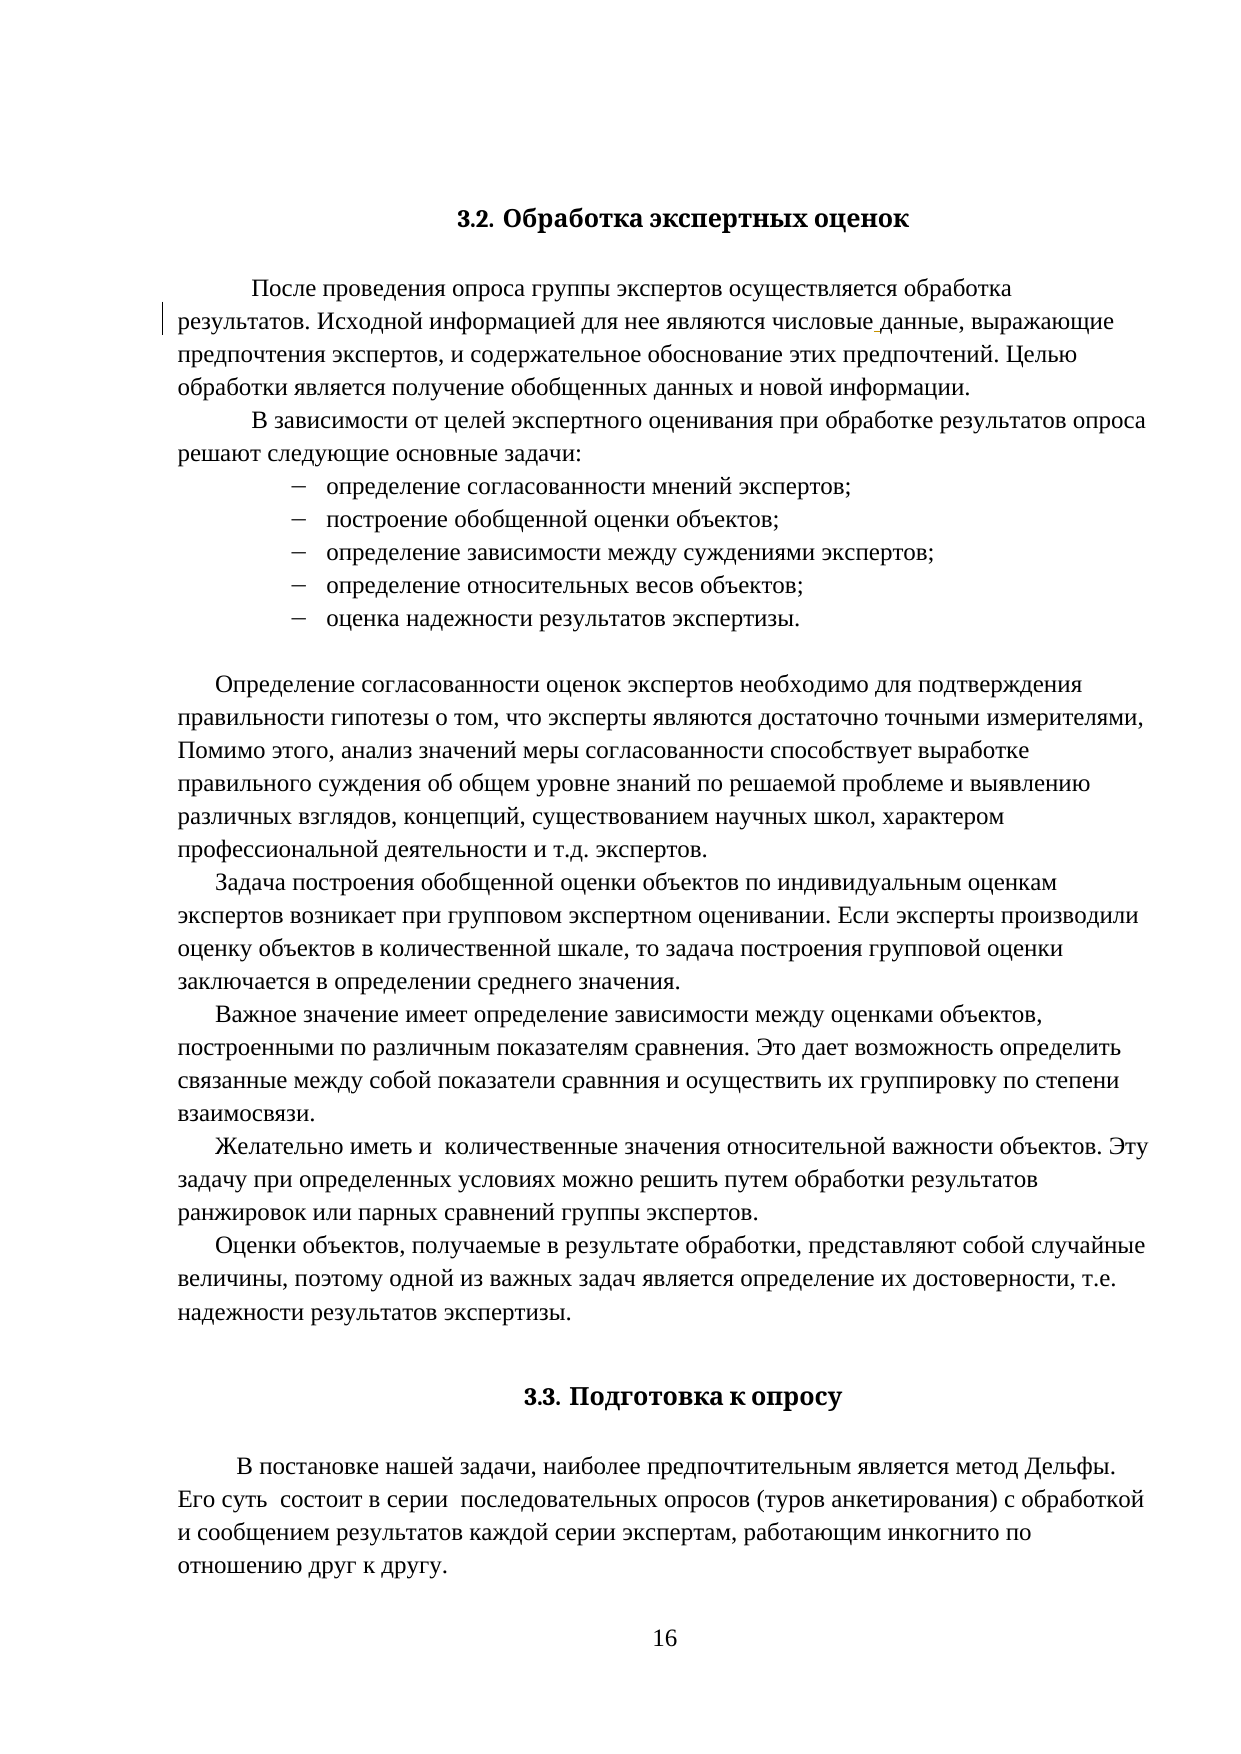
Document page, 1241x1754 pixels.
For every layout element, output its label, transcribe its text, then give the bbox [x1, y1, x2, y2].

list определение относительных весов объектов; [288, 570, 1152, 599]
list определение зависимости между суждениями экспертов; [288, 537, 1152, 566]
list определение согласованности мнений экспертов; [288, 471, 1152, 500]
list оценка надежности результатов экспертизы. [288, 603, 1152, 632]
text После проведения опроса группы экспертов осуществляется обработка результатов. Исходной информацией для нее являются числовыеданные, выражающие предпочтения экспертов, и содержательное обоснование этих предпочтений. Целью обработки является получение обобщенных данных и новой информации. [177, 273, 1152, 401]
text В постановке нашей задачи, наиболее предпочтительным является метод Дельфы. Его суть состоит в серии последовательных опросов (туров анкетирования) с обработкой и сообщением результатов каждой серии экспертам, работающим инкогнито по отношению друг к другу. [177, 1451, 1152, 1579]
list построение обобщенной оценки объектов; [288, 504, 1152, 533]
text Оценки объектов, получаемые в результате обработки, представляют собой случайные величины, поэтому одной из важных задач является определение их достоверности, т.е. надежности результатов экспертизы. [177, 1231, 1152, 1325]
text В зависимости от целей экспертного оценивания при обработке результатов опроса решают следующие основные задачи: [177, 405, 1152, 467]
text Желательно иметь и количественные значения относительной важности объектов. Эту задачу при определенных условиях можно решить путем обработки результатов ранжировок или парных сравнений группы экспертов. [177, 1131, 1152, 1226]
text Задача построения обобщенной оценки объектов по индивидуальным оценкам экспертов возникает при групповом экспертном оценивании. Если эксперты производили оценку объектов в количественной шкале, то задача построения групповой оценки заключается в определении среднего значения. [177, 867, 1152, 995]
text Определение согласованности оценок экспертов необходимо для подтверждения правильности гипотезы о том, что эксперты являются достаточно точными измерителями, Помимо этого, анализ значений меры согласованности способствует выработке правильного суждения об общем уровне знаний по решаемой проблеме и выявлению различных взглядов, концепций, существованием научных школ, характером профессиональной деятельности и т.д. экспертов. [177, 669, 1152, 863]
subtitle Подготовка к опросу [215, 1383, 1152, 1412]
text Важное значение имеет определение зависимости между оценками объектов, построенными по различным показателям сравнения. Это дает возможность определить связанные между собой показатели сравнния и осуществить их группировку по степени взаимосвязи. [177, 999, 1152, 1127]
subtitle Обработка экспертных оценок [215, 205, 1152, 234]
